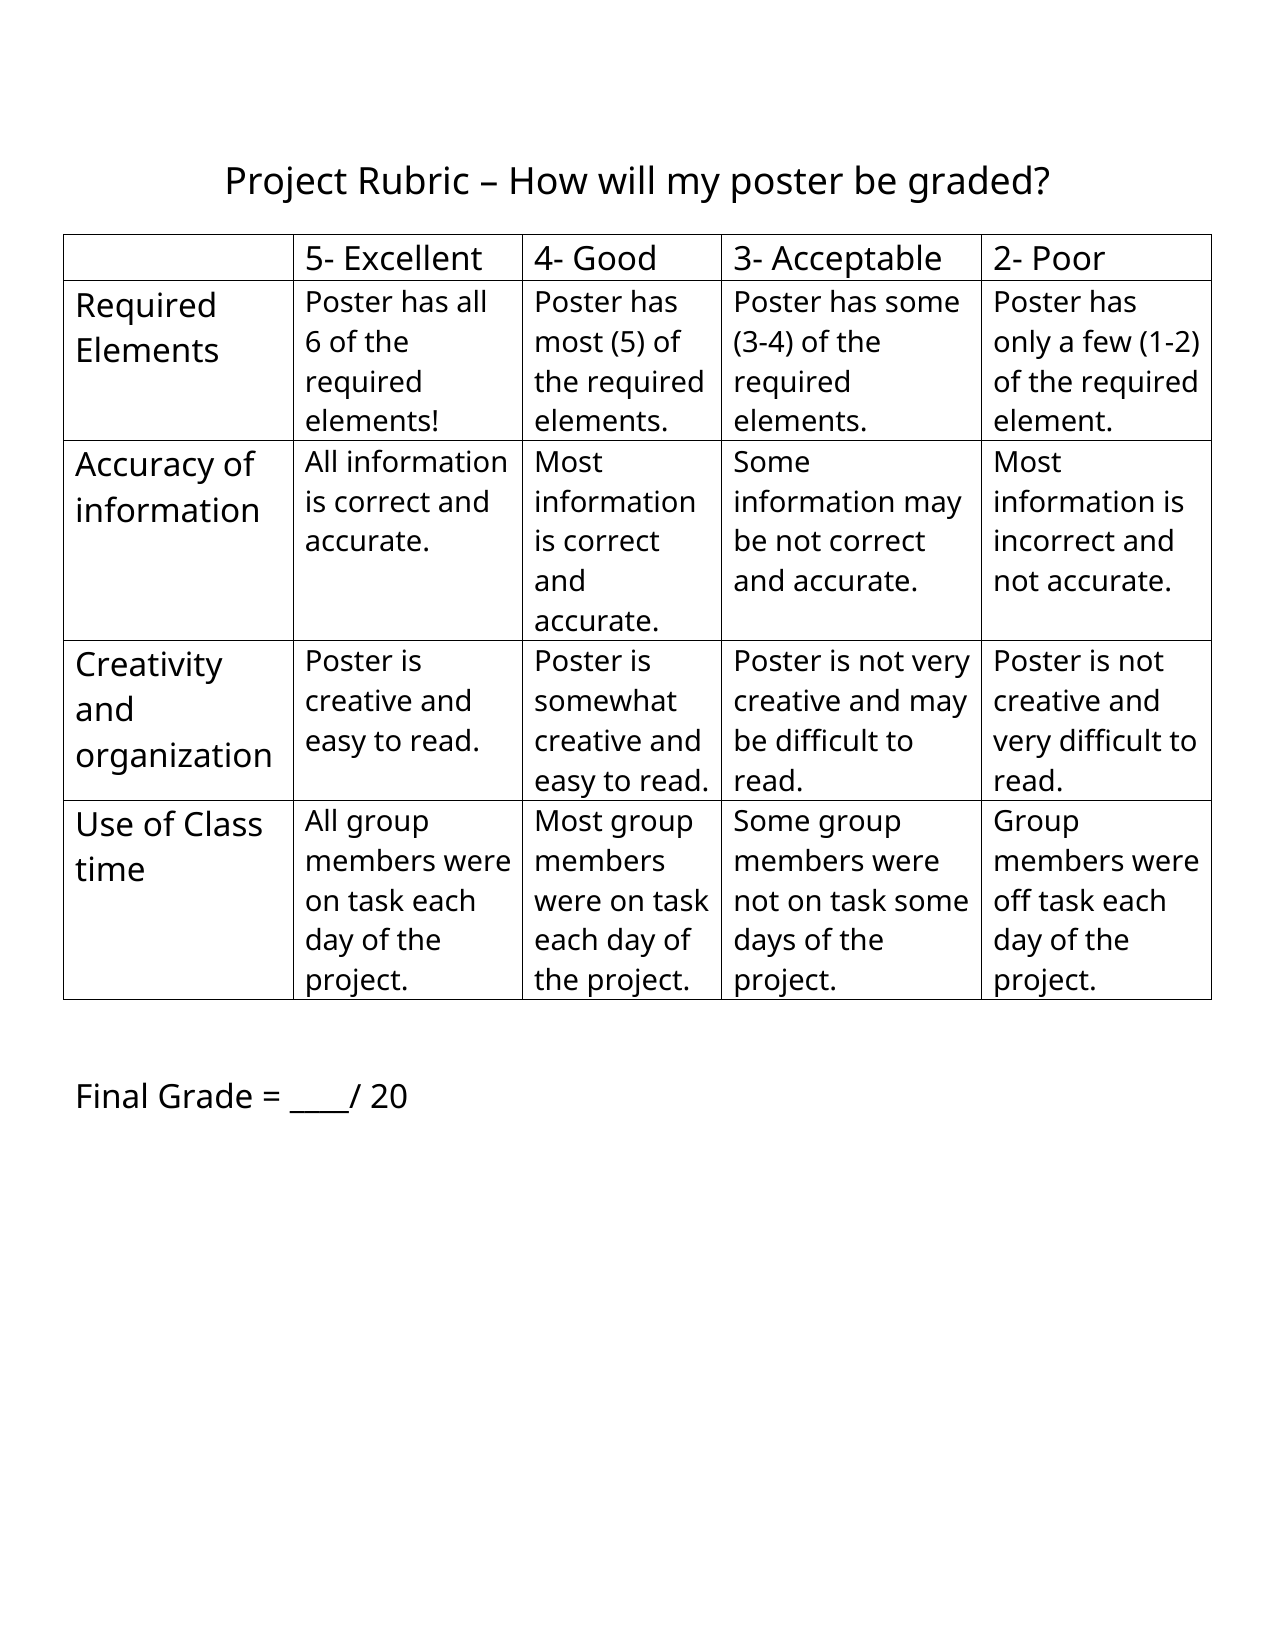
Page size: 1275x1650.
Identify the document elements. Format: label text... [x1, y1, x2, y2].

table_cell Poster is creative and easy to read. [294, 641, 522, 799]
table_cell Poster is not creative and very difficult to read. [982, 641, 1211, 799]
table_header 3- Acceptable [722, 235, 981, 280]
text Final Grade = ____/ 20 [75, 1073, 1200, 1118]
table_cell Most group members were on task each day of the project. [523, 801, 721, 999]
table_header 4- Good [523, 235, 721, 280]
table_cell Most information is incorrect and not accurate. [982, 441, 1211, 640]
table_header 5- Excellent [294, 235, 522, 280]
table_cell Poster is somewhat creative and easy to read. [523, 641, 721, 799]
table_cell All information is correct and accurate. [294, 441, 522, 640]
table_cell Required Elements [64, 281, 293, 440]
table_cell Use of Class time [64, 801, 293, 999]
table_header 2- Poor [982, 235, 1211, 280]
table_cell Most information is correct and accurate. [523, 441, 721, 640]
table_cell Poster has some (3-4) of the required elements. [722, 281, 981, 440]
table_cell Poster has all 6 of the required elements! [294, 281, 522, 440]
table_cell Group members were off task each day of the project. [982, 801, 1211, 999]
table_cell Poster has only a few (1-2) of the required element. [982, 281, 1211, 440]
table_cell Some group members were not on task some days of the project. [722, 801, 981, 999]
table_cell Accuracy of information [64, 441, 293, 640]
table_cell Poster is not very creative and may be difficult to read. [722, 641, 981, 799]
table_cell Poster has most (5) of the required elements. [523, 281, 721, 440]
table_cell Creativity and organization [64, 641, 293, 799]
table_cell Some information may be not correct and accurate. [722, 441, 981, 640]
text Project Rubric – How will my poster be graded? [75, 154, 1200, 206]
table_cell All group members were on task each day of the project. [294, 801, 522, 999]
table_header [64, 235, 293, 280]
